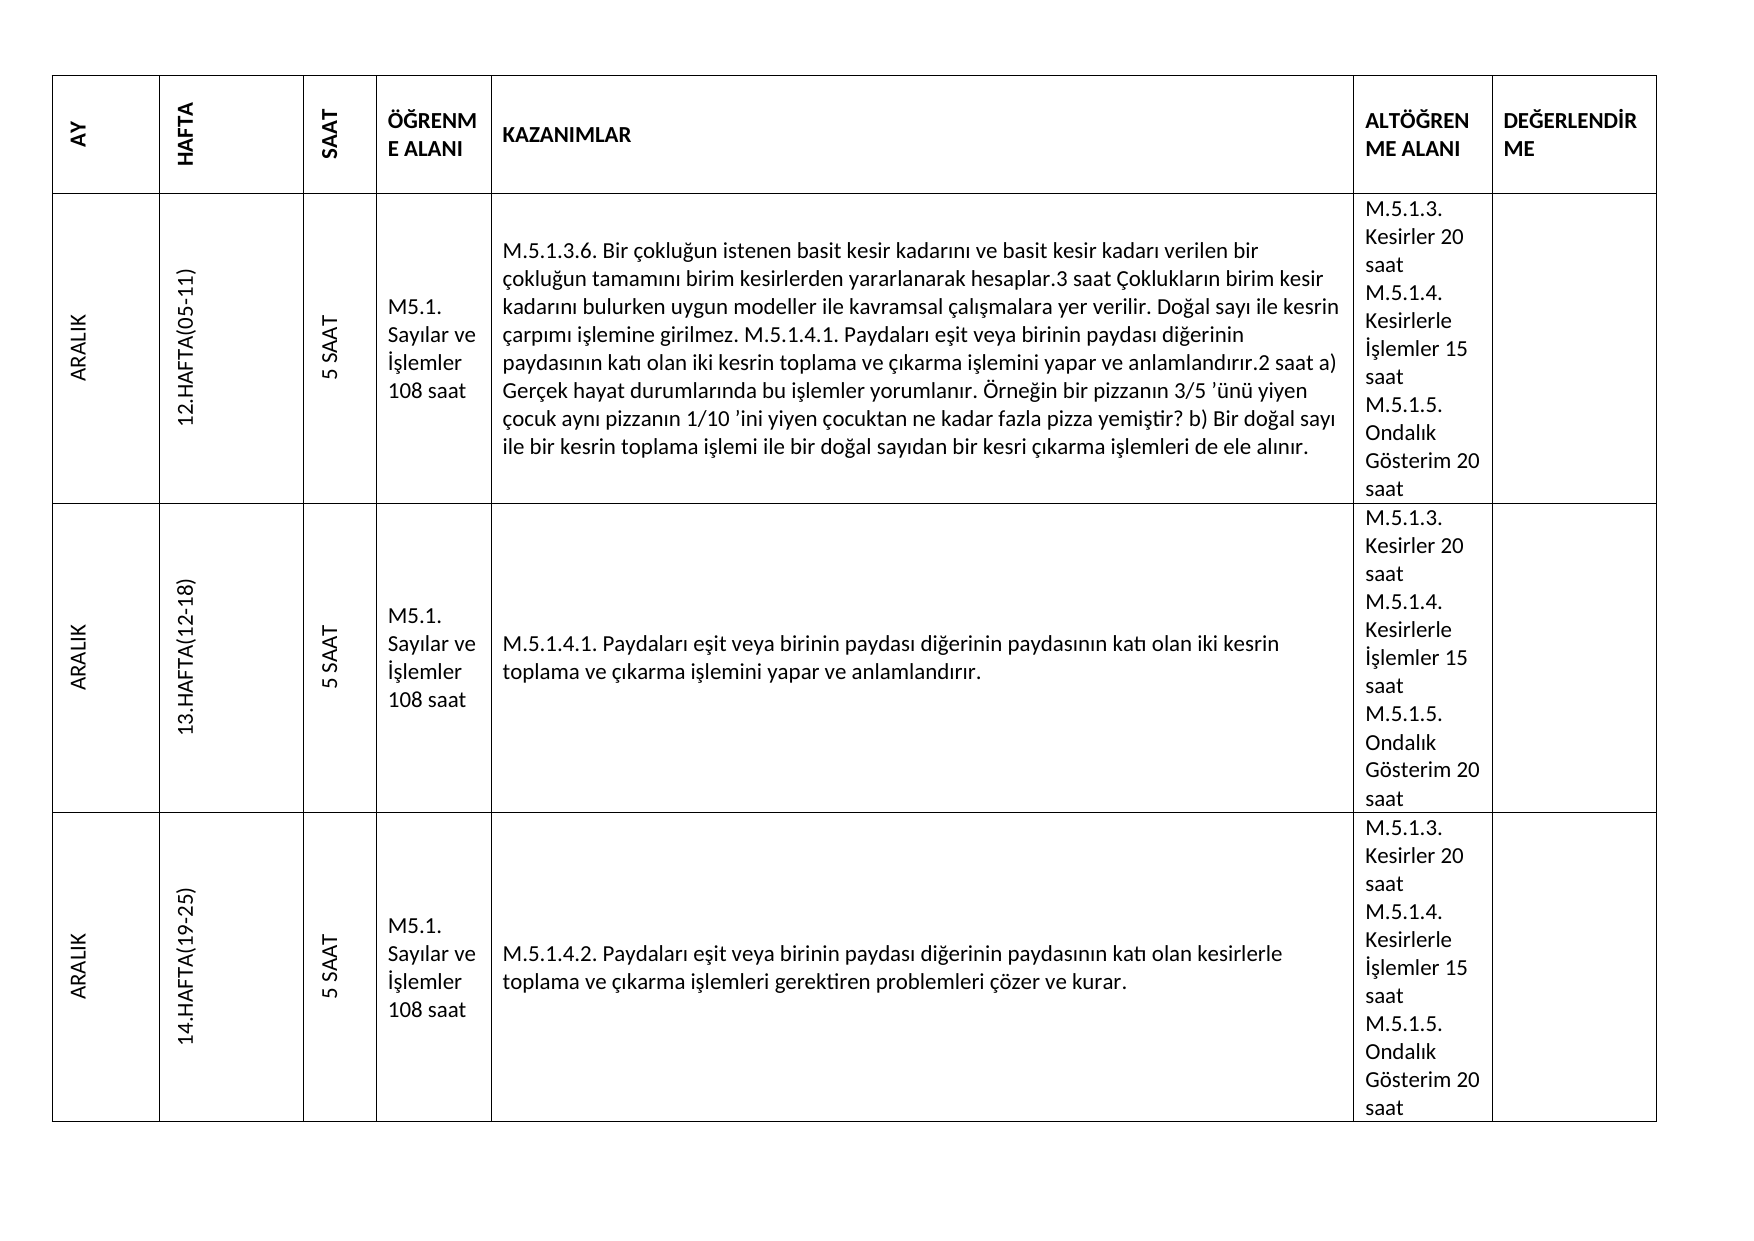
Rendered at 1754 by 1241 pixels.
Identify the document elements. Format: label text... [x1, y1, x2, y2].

table_cell 5 SAAT [304, 194, 376, 502]
table_cell 12.HAFTA(05-11) [160, 194, 303, 502]
table_cell ARALIK [53, 813, 159, 1121]
table_cell M.5.1.4.2. Paydaları eşit veya birinin paydası diğerinin paydasının katı olan kesirlerle toplama ve çıkarma işlemleri gerektiren problemleri çözer ve kurar. [492, 813, 1353, 1121]
table_cell [1493, 504, 1656, 812]
table_cell ARALIK [53, 194, 159, 502]
table_cell [1493, 194, 1656, 502]
table_cell M.5.1.3. Kesirler 20 saat M.5.1.4. Kesirlerle İşlemler 15 saat M.5.1.5. Ondalık Gösterim 20 saat [1354, 194, 1492, 502]
table_cell 5 SAAT [304, 504, 376, 812]
table_cell 13.HAFTA(12-18) [160, 504, 303, 812]
table_cell 5 SAAT [304, 813, 376, 1121]
table_cell [1493, 813, 1656, 1121]
table_header SAAT [304, 76, 376, 193]
table_header DEĞERLENDİRME [1493, 76, 1656, 193]
table_cell M.5.1.4.1. Paydaları eşit veya birinin paydası diğerinin paydasının katı olan iki kesrin toplama ve çıkarma işlemini yapar ve anlamlandırır. [492, 504, 1353, 812]
table_cell M5.1. Sayılar ve İşlemler 108 saat [377, 194, 491, 502]
table_cell ARALIK [53, 504, 159, 812]
table_cell M5.1. Sayılar ve İşlemler 108 saat [377, 813, 491, 1121]
table_cell M.5.1.3.6. Bir çokluğun istenen basit kesir kadarını ve basit kesir kadarı verilen bir çokluğun tamamını birim kesirlerden yararlanarak hesaplar.3 saat Çoklukların birim kesir kadarını bulurken uygun modeller ile kavramsal çalışmalara yer verilir. Doğal sayı ile kesrin çarpımı işlemine girilmez. M.5.1.4.1. Paydaları eşit veya birinin paydası diğerinin paydasının katı olan iki kesrin toplama ve çıkarma işlemini yapar ve anlamlandırır.2 saat a) Gerçek hayat durumlarında bu işlemler yorumlanır. Örneğin bir pizzanın 3/5 ’ünü yiyen çocuk aynı pizzanın 1/10 ’ini yiyen çocuktan ne kadar fazla pizza yemiştir? b) Bir doğal sayı ile bir kesrin toplama işlemi ile bir doğal sayıdan bir kesri çıkarma işlemleri de ele alınır. [492, 194, 1353, 502]
table_cell M5.1. Sayılar ve İşlemler 108 saat [377, 504, 491, 812]
table_header KAZANIMLAR [492, 76, 1353, 193]
table_cell M.5.1.3. Kesirler 20 saat M.5.1.4. Kesirlerle İşlemler 15 saat M.5.1.5. Ondalık Gösterim 20 saat [1354, 504, 1492, 812]
table_header ALTÖĞRENME ALANI [1354, 76, 1492, 193]
table_header HAFTA [160, 76, 303, 193]
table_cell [1354, 813, 1492, 1121]
table_header ÖĞRENME ALANI [377, 76, 491, 193]
table_cell 14.HAFTA(19-25) [160, 813, 303, 1121]
table_header AY [53, 76, 159, 193]
